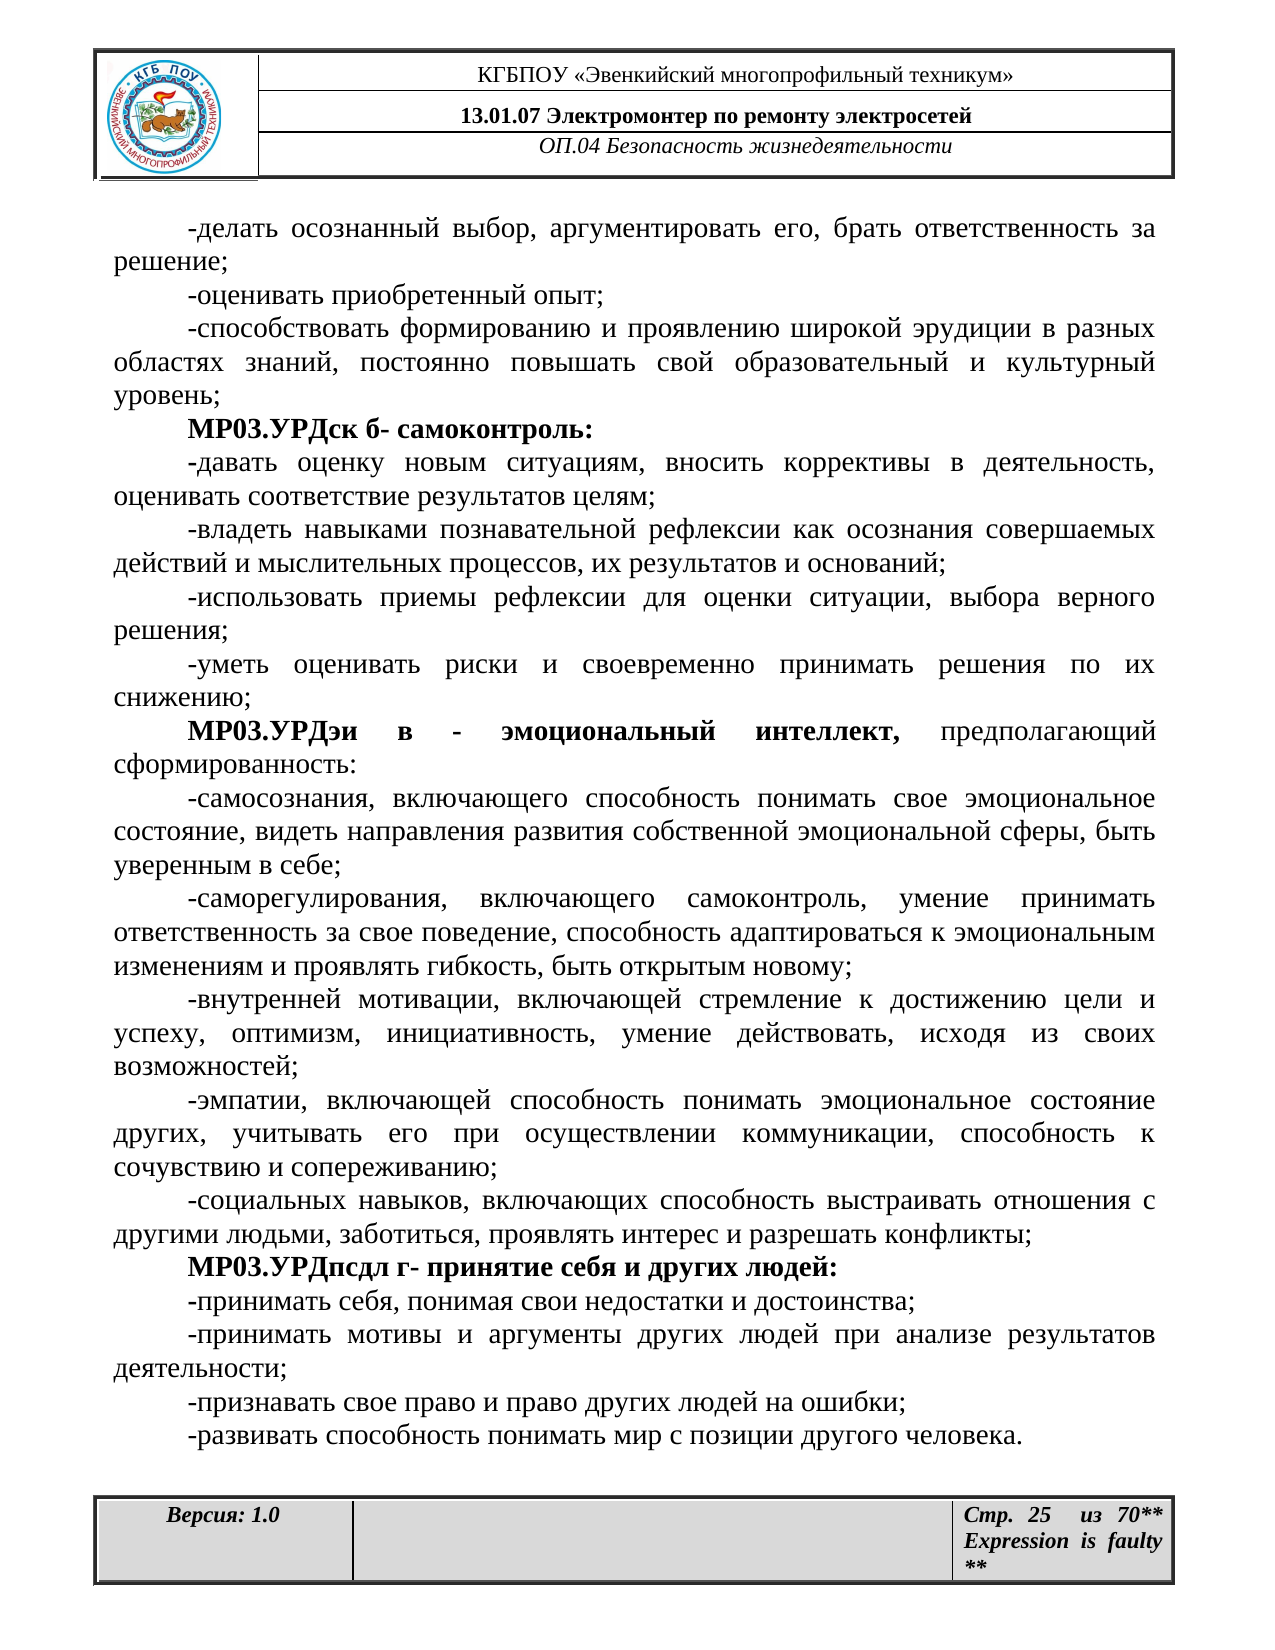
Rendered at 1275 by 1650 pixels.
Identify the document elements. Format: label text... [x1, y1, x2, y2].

text -развивать способность понимать мир с позиции другого человека. [113, 1417, 1156, 1451]
text -принимать себя, понимая свои недостатки и достоинства; [113, 1283, 1156, 1317]
text МР03.УРДэи в - эмоциональный интеллект, предполагающий сформированность: [113, 713, 1156, 780]
text -делать осознанный выбор, аргументировать его, брать ответственность за решение; [113, 210, 1156, 277]
text -оценивать приобретенный опыт; [113, 277, 1156, 310]
text -использовать приемы рефлексии для оценки ситуации, выбора верного решения; [113, 579, 1156, 646]
text -социальных навыков, включающих способность выстраивать отношения с другими людьми, заботиться, проявлять интерес и разрешать конфликты; [113, 1182, 1156, 1249]
text -давать оценку новым ситуациям, вносить коррективы в деятельность, оценивать соответствие результатов целям; [113, 444, 1156, 512]
text МР03.УРДск б- самоконтроль: [113, 411, 1156, 444]
text -принимать мотивы и аргументы других людей при анализе результатов деятельности; [113, 1317, 1156, 1384]
text -владеть навыками познавательной рефлексии как осознания совершаемых действий и мыслительных процессов, их результатов и оснований; [113, 512, 1156, 579]
text -уметь оценивать риски и своевременно принимать решения по их снижению; [113, 646, 1156, 713]
text -внутренней мотивации, включающей стремление к достижению цели и успеху, оптимизм, инициативность, умение действовать, исходя из своих возможностей; [113, 981, 1156, 1082]
text -самосознания, включающего способность понимать свое эмоциональное состояние, видеть направления развития собственной эмоциональной сферы, быть уверенным в себе; [113, 780, 1156, 881]
text -саморегулирования, включающего самоконтроль, умение принимать ответственность за свое поведение, способность адаптироваться к эмоциональным изменениям и проявлять гибкость, быть открытым новому; [113, 881, 1156, 981]
text -способствовать формированию и проявлению широкой эрудиции в разных областях знаний, постоянно повышать свой образовательный и культурный уровень; [113, 310, 1156, 411]
text МР03.УРДпсдл г- принятие себя и других людей: [113, 1249, 1156, 1283]
text -признавать свое право и право других людей на ошибки; [113, 1384, 1156, 1417]
text -эмпатии, включающей способность понимать эмоциональное состояние других, учитывать его при осуществлении коммуникации, способность к сочувствию и сопереживанию; [113, 1082, 1156, 1182]
picture [107, 60, 154, 108]
picture [107, 60, 222, 175]
